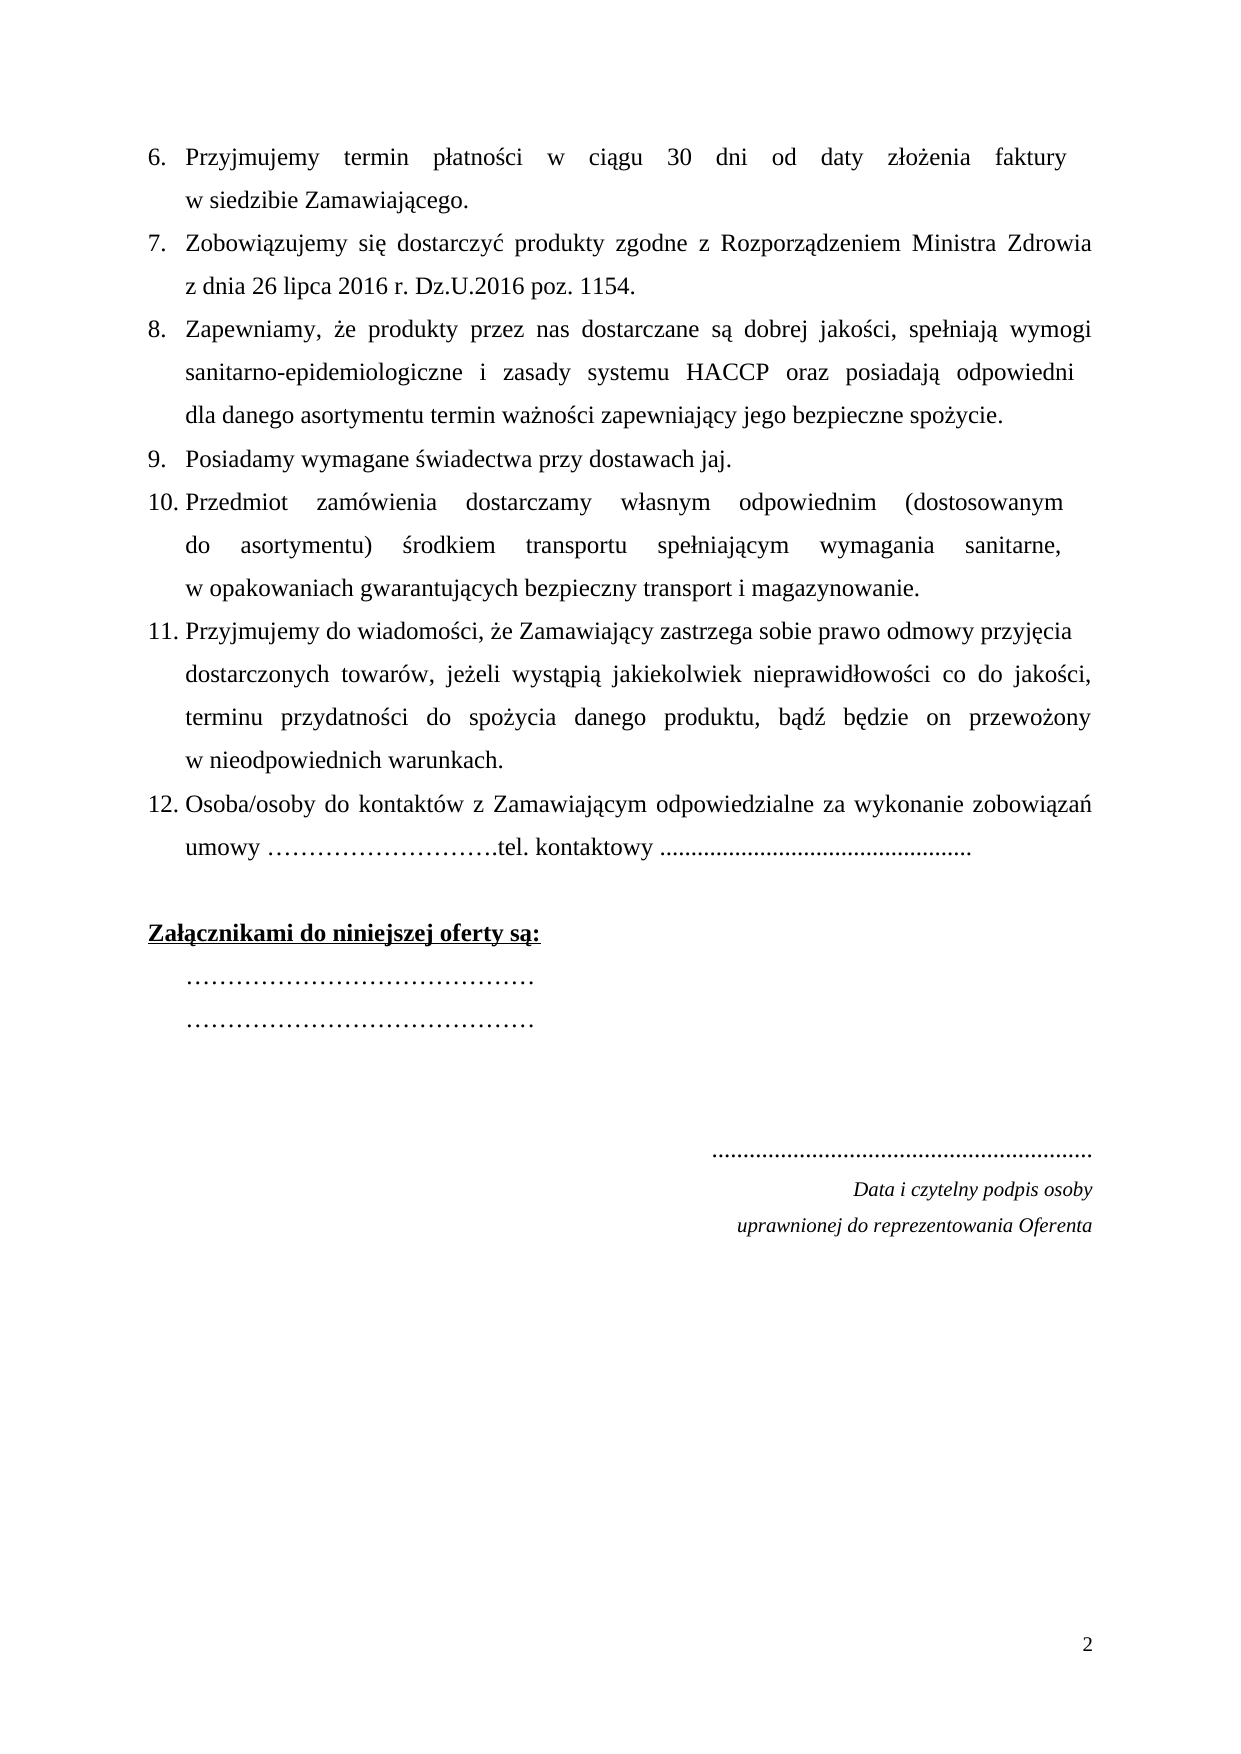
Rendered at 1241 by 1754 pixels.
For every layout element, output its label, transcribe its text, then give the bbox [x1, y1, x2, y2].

text ............................................................. [148, 1134, 1092, 1162]
text dostarczonych towarów, jeżeli wystąpią jakiekolwiek nieprawidłowości co do jakości, terminu przydatności do spożycia danego produktu, bądź będzie on przewożony w nieodpowiednich warunkach. [185, 659, 1092, 774]
text …………………………………… [185, 961, 1092, 990]
text uprawnionej do reprezentowania Oferenta [148, 1213, 1092, 1237]
text Załącznikami do niniejszej oferty są: [148, 918, 1092, 947]
list Posiadamy wymagane świadectwa przy dostawach jaj. [148, 444, 1092, 472]
text …………………………………… [185, 1004, 1092, 1033]
list Przedmiot zamówienia dostarczamy własnym odpowiednim (dostosowanym do asortymentu) środkiem transportu spełniającym wymagania sanitarne, w opakowaniach gwarantujących bezpieczny transport i magazynowanie. [148, 487, 1092, 602]
list Zobowiązujemy się dostarczyć produkty zgodne z Rozporządzeniem Ministra Zdrowia z dnia 26 lipca 2016 r. Dz.U.2016 poz. 1154. [148, 228, 1092, 300]
list Osoba/osoby do kontaktów z Zamawiającym odpowiedzialne za wykonanie zobowiązań umowy ……………………….tel. kontaktowy .................................................. [148, 789, 1092, 861]
list Przyjmujemy do wiadomości, że Zamawiający zastrzega sobie prawo odmowy przyjęcia [148, 616, 1092, 645]
list Zapewniamy, że produkty przez nas dostarczane są dobrej jakości, spełniają wymogi sanitarno-epidemiologiczne i zasady systemu HACCP oraz posiadają odpowiedni dla danego asortymentu termin ważności zapewniający jego bezpieczne spożycie. [148, 314, 1092, 429]
list Przyjmujemy termin płatności w ciągu 30 dni od daty złożenia faktury w siedzibie Zamawiającego. [148, 142, 1092, 214]
text Data i czytelny podpis osoby [148, 1177, 1092, 1201]
